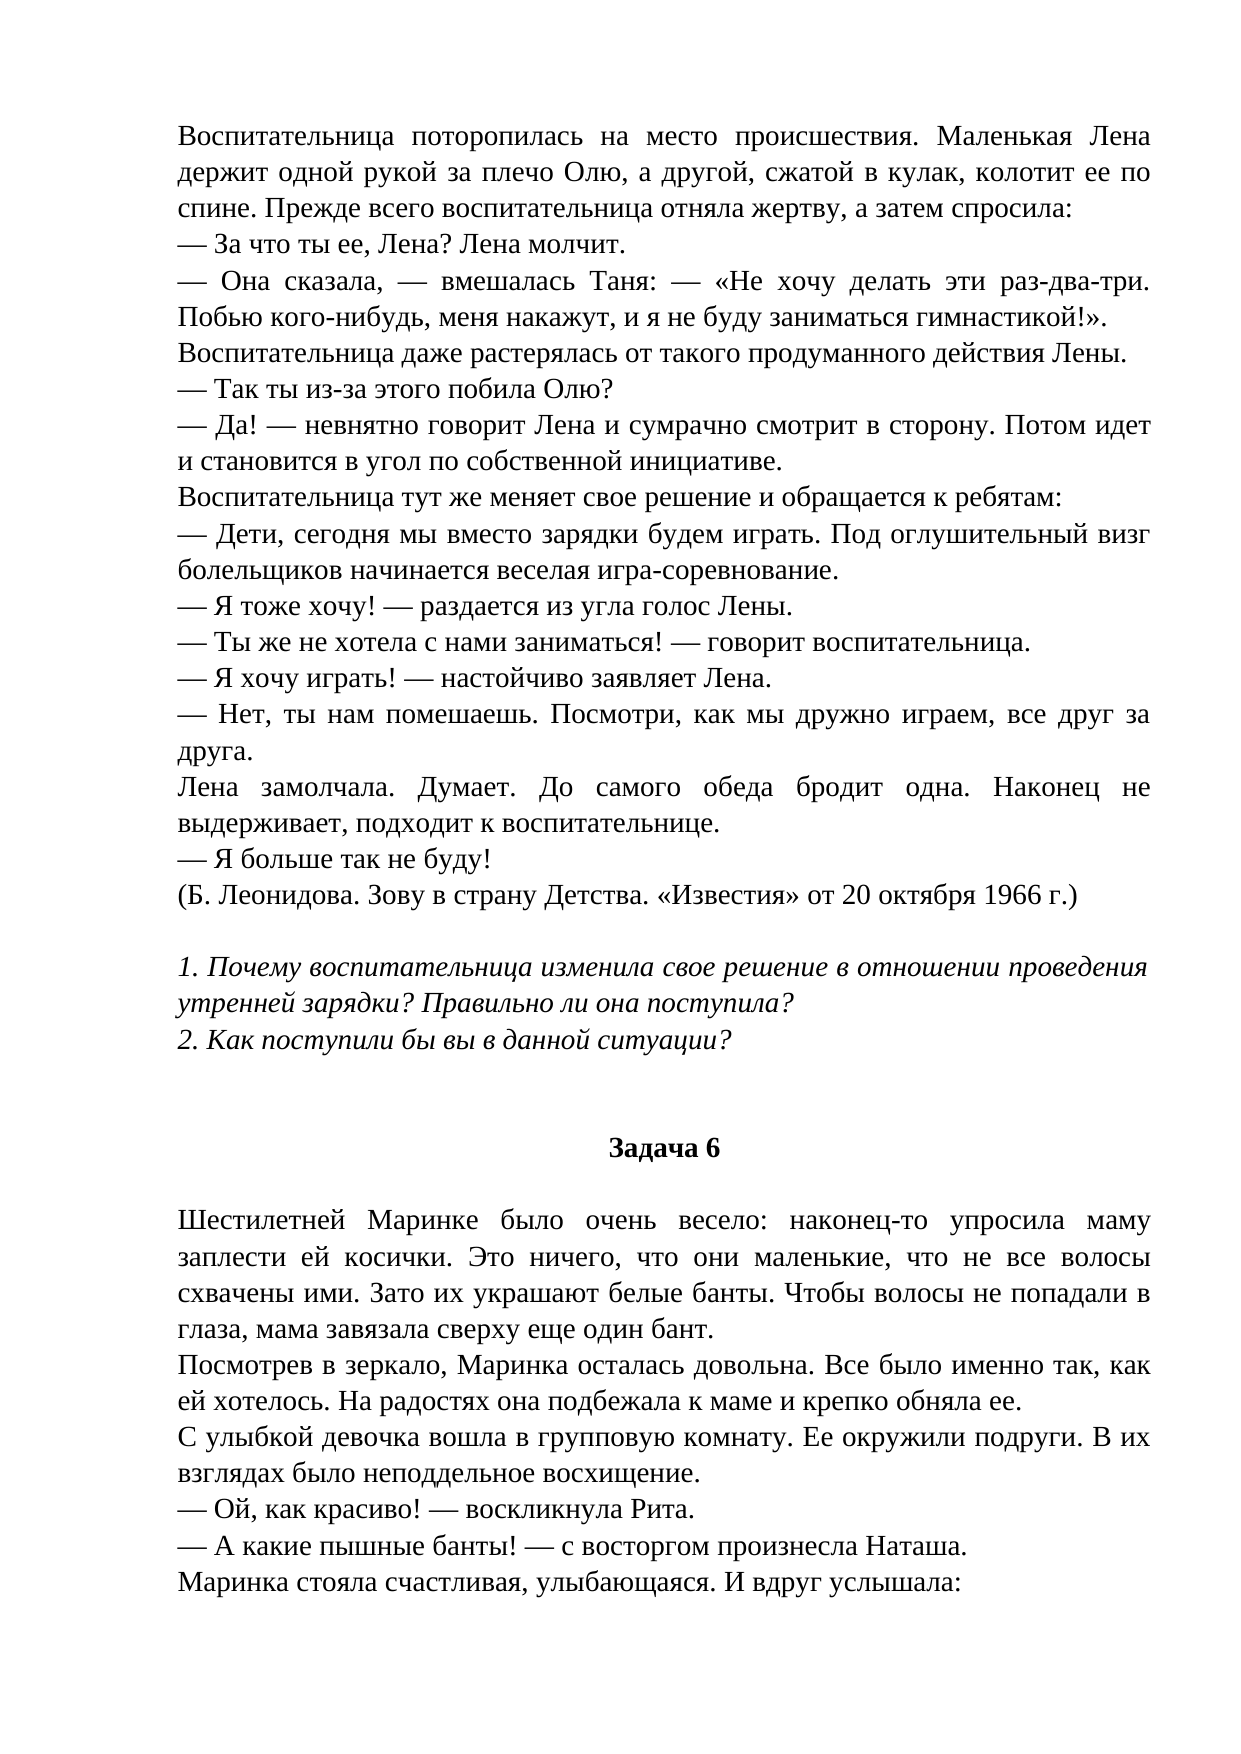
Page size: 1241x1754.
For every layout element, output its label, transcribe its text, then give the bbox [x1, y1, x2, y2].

text Шестилетней Маринке было очень весело: наконец-то упросила маму заплести ей косички. Это ничего, что они маленькие, что не все волосы схвачены ими. Зато их украшают белые банты. Чтобы волосы не попадали в глаза, мама завязала сверху еще один бант. [177, 1202, 1152, 1344]
text — Дети, сегодня мы вместо зарядки будем играть. Под оглушительный визг болельщиков начинается веселая игра-соревнование. [177, 516, 1152, 585]
text (Б. Леонидова. Зову в страну Детства. «Известия» от 20 октября 1966 г.) [177, 877, 1152, 911]
text — Она сказала, — вмешалась Таня: — «Не хочу делать эти раз-два-три. Побью кого-нибудь, меня накажут, и я не буду заниматься гимнастикой!». [177, 263, 1152, 332]
text — Нет, ты нам помешаешь. Посмотри, как мы дружно играем, все друг за друга. [177, 696, 1152, 766]
text Посмотрев в зеркало, Маринка осталась довольна. Все было именно так, как ей хотелось. На радостях она подбежала к маме и крепко обняла ее. [177, 1347, 1152, 1417]
text С улыбкой девочка вошла в групповую комнату. Ее окружили подруги. В их взглядах было неподдельное восхищение. [177, 1419, 1152, 1489]
text — Я тоже хочу! — раздается из угла голос Лены. [177, 588, 1152, 622]
text — Да! — невнятно говорит Лена и сумрачно смотрит в сторону. Потом идет и становится в угол по собственной инициативе. [177, 407, 1152, 477]
text Задача 6 [177, 1130, 1152, 1164]
text — За что ты ее, Лена? Лена молчит. [177, 227, 1152, 260]
text — А какие пышные банты! — с восторгом произнесла Наташа. [177, 1528, 1152, 1561]
text — Ой, как красиво! — воскликнула Рита. [177, 1492, 1152, 1525]
text — Я хочу играть! — настойчиво заявляет Лена. [177, 660, 1152, 694]
text Воспитательница тут же меняет свое решение и обращается к ребятам: [177, 479, 1152, 513]
text Воспитательница даже растерялась от такого продуманного действия Лены. [177, 335, 1152, 368]
text Воспитательница поторопилась на место происшествия. Маленькая Лена держит одной рукой за плечо Олю, а другой, сжатой в кулак, колотит ее по спине. Прежде всего воспитательница отняла жертву, а затем спросила: [177, 118, 1152, 224]
text — Так ты из-за этого побила Олю? [177, 371, 1152, 405]
text 2. Как поступили бы вы в данной ситуации? [177, 1022, 1152, 1055]
text Маринка стояла счастливая, улыбающаяся. И вдруг услышала: [177, 1564, 1152, 1597]
text — Ты же не хотела с нами заниматься! — говорит воспитательница. [177, 624, 1152, 658]
text — Я больше так не буду! [177, 841, 1152, 874]
text Лена замолчала. Думает. До самого обеда бродит одна. Наконец не выдерживает, подходит к воспитательнице. [177, 769, 1152, 838]
text 1. Почему воспитательница изменила свое решение в отношении проведения утренней зарядки? Правильно ли она поступила? [177, 949, 1152, 1019]
